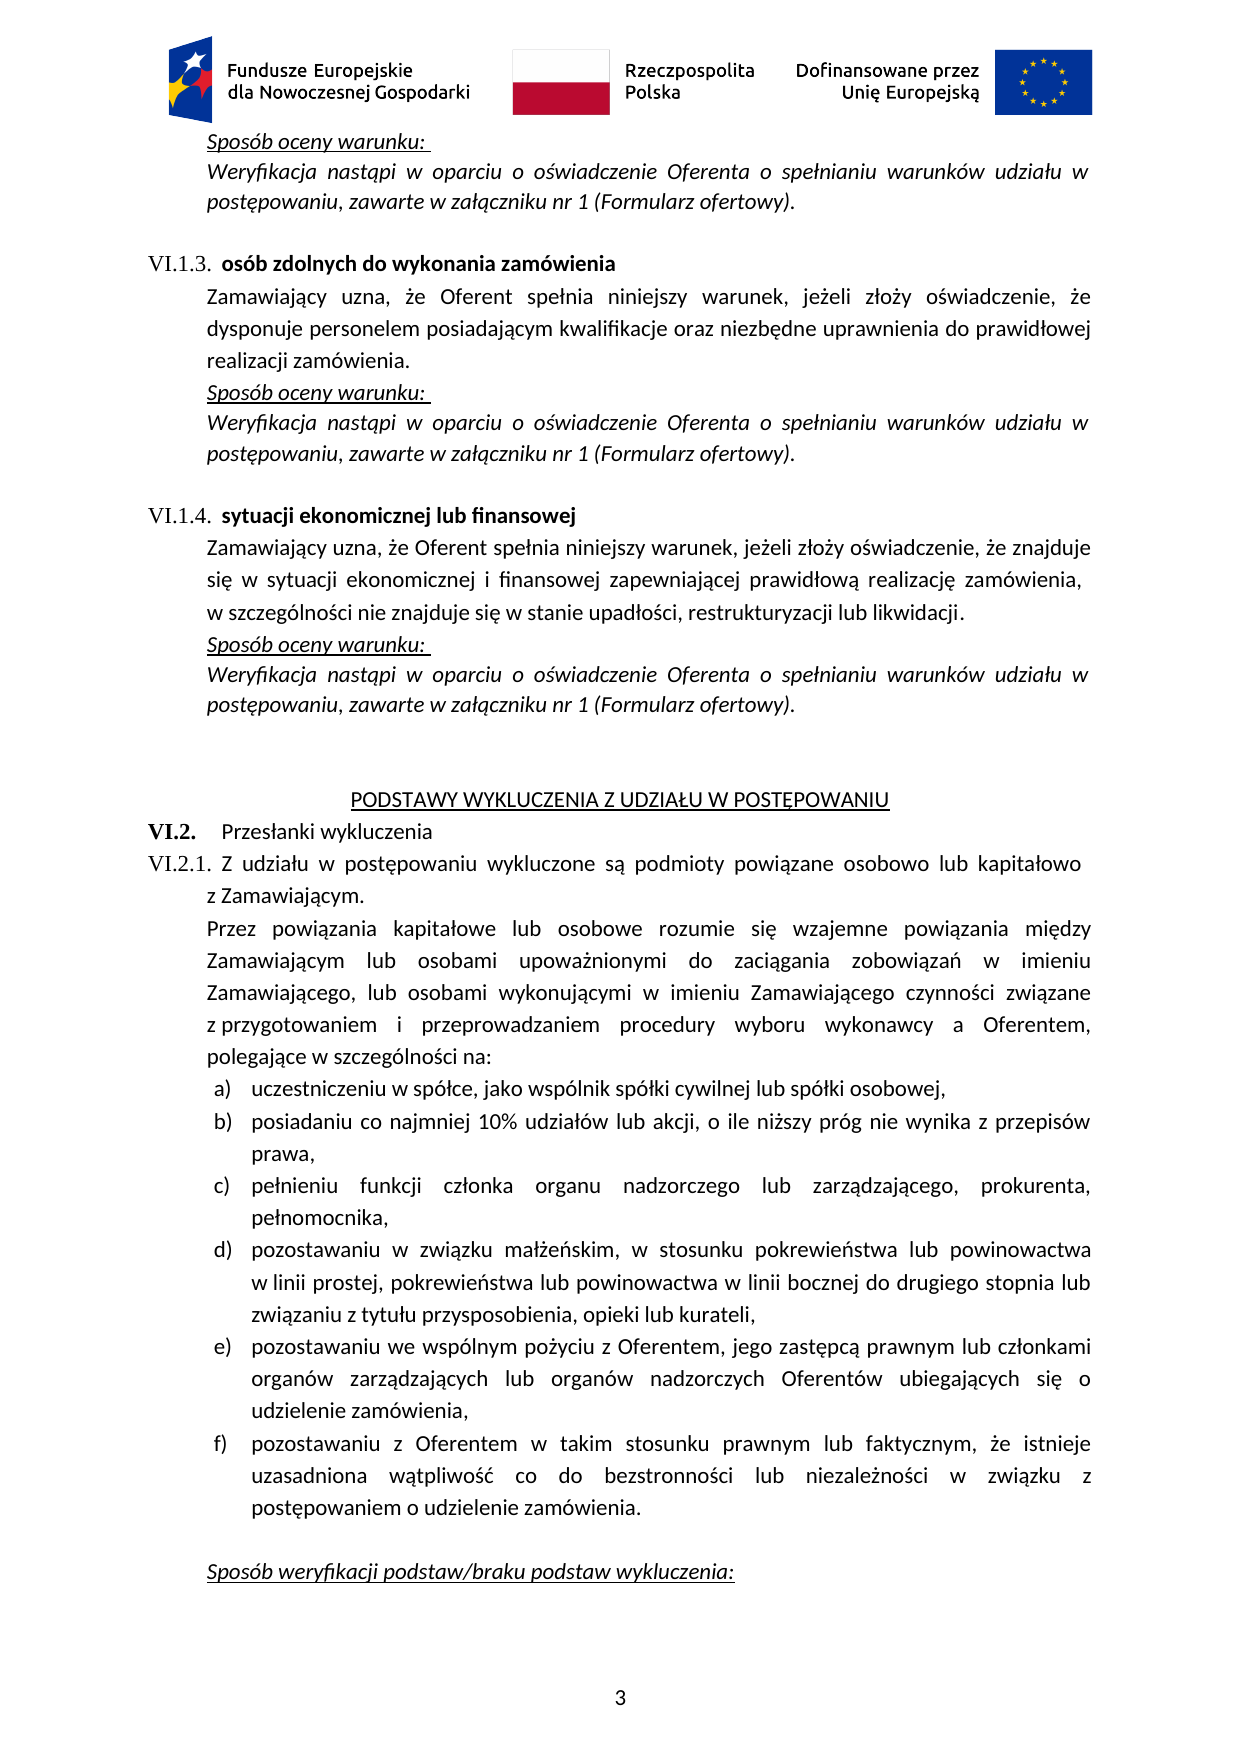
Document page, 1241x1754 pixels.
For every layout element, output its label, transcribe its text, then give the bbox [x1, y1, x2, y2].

list Z udziału w postępowaniu wykluczone są podmioty powiązane osobowo lub kapitałowo z Zamawiającym. [148, 849, 1093, 909]
text Przez powiązania kapitałowe lub osobowe rozumie się wzajemne powiązania między Zamawiającym lub osobami upoważnionymi do zaciągania zobowiązań w imieniu Zamawiającego, lub osobami wykonującymi w imieniu Zamawiającego czynności związane z przygotowaniem i przeprowadzaniem procedury wyboru wykonawcy a Oferentem, polegające w szczególności na: [207, 914, 1093, 1070]
text Sposób oceny warunku: [207, 127, 1093, 155]
text Weryfikacja nastąpi w oparciu o oświadczenie Oferenta o spełnianiu warunków udziału w postępowaniu, zawarte w załączniku nr 1 (Formularz ofertowy). [207, 157, 1093, 215]
list pełnieniu funkcji członka organu nadzorczego lub zarządzającego, prokurenta, pełnomocnika, [213, 1171, 1093, 1231]
list Przesłanki wykluczenia [148, 817, 1093, 845]
text Sposób weryfikacji podstaw/braku podstaw wykluczenia: [207, 1557, 1093, 1585]
picture [147, 29, 1114, 127]
text Sposób oceny warunku: [207, 378, 1093, 406]
list pozostawaniu w związku małżeńskim, w stosunku pokrewieństwa lub powinowactwa w linii prostej, pokrewieństwa lub powinowactwa w linii bocznej do drugiego stopnia lub związaniu z tytułu przysposobienia, opieki lub kurateli, [213, 1236, 1093, 1328]
text PODSTAWY WYKLUCZENIA Z UDZIAŁU W POSTĘPOWANIU [148, 785, 1093, 813]
list pozostawaniu z Oferentem w takim stosunku prawnym lub faktycznym, że istnieje uzasadniona wątpliwość co do bezstronności lub niezależności w związku z postępowaniem o udzielenie zamówienia. [213, 1429, 1093, 1521]
text Weryfikacja nastąpi w oparciu o oświadczenie Oferenta o spełnianiu warunków udziału w postępowaniu, zawarte w załączniku nr 1 (Formularz ofertowy). [207, 408, 1093, 467]
list sytuacji ekonomicznej lub finansowej [148, 501, 1093, 529]
list uczestniczeniu w spółce, jako wspólnik spółki cywilnej lub spółki osobowej, [213, 1074, 1093, 1103]
text Zamawiający uzna, że Oferent spełnia niniejszy warunek, jeżeli złoży oświadczenie, że znajduje się w sytuacji ekonomicznej i finansowej zapewniającej prawidłową realizację zamówienia, w szczególności nie znajduje się w stanie upadłości, restrukturyzacji lub likwidacji. [207, 533, 1093, 626]
list osób zdolnych do wykonania zamówienia [148, 249, 1093, 278]
text Weryfikacja nastąpi w oparciu o oświadczenie Oferenta o spełnianiu warunków udziału w postępowaniu, zawarte w załączniku nr 1 (Formularz ofertowy). [207, 660, 1093, 718]
text Zamawiający uzna, że Oferent spełnia niniejszy warunek, jeżeli złoży oświadczenie, że dysponuje personelem posiadającym kwalifikacje oraz niezbędne uprawnienia do prawidłowej realizacji zamówienia. [207, 282, 1093, 374]
list posiadaniu co najmniej 10% udziałów lub akcji, o ile niższy próg nie wynika z przepisów prawa, [213, 1107, 1093, 1167]
text Sposób oceny warunku: [207, 630, 1093, 658]
list pozostawaniu we wspólnym pożyciu z Oferentem, jego zastępcą prawnym lub członkami organów zarządzających lub organów nadzorczych Oferentów ubiegających się o udzielenie zamówienia, [213, 1332, 1093, 1424]
